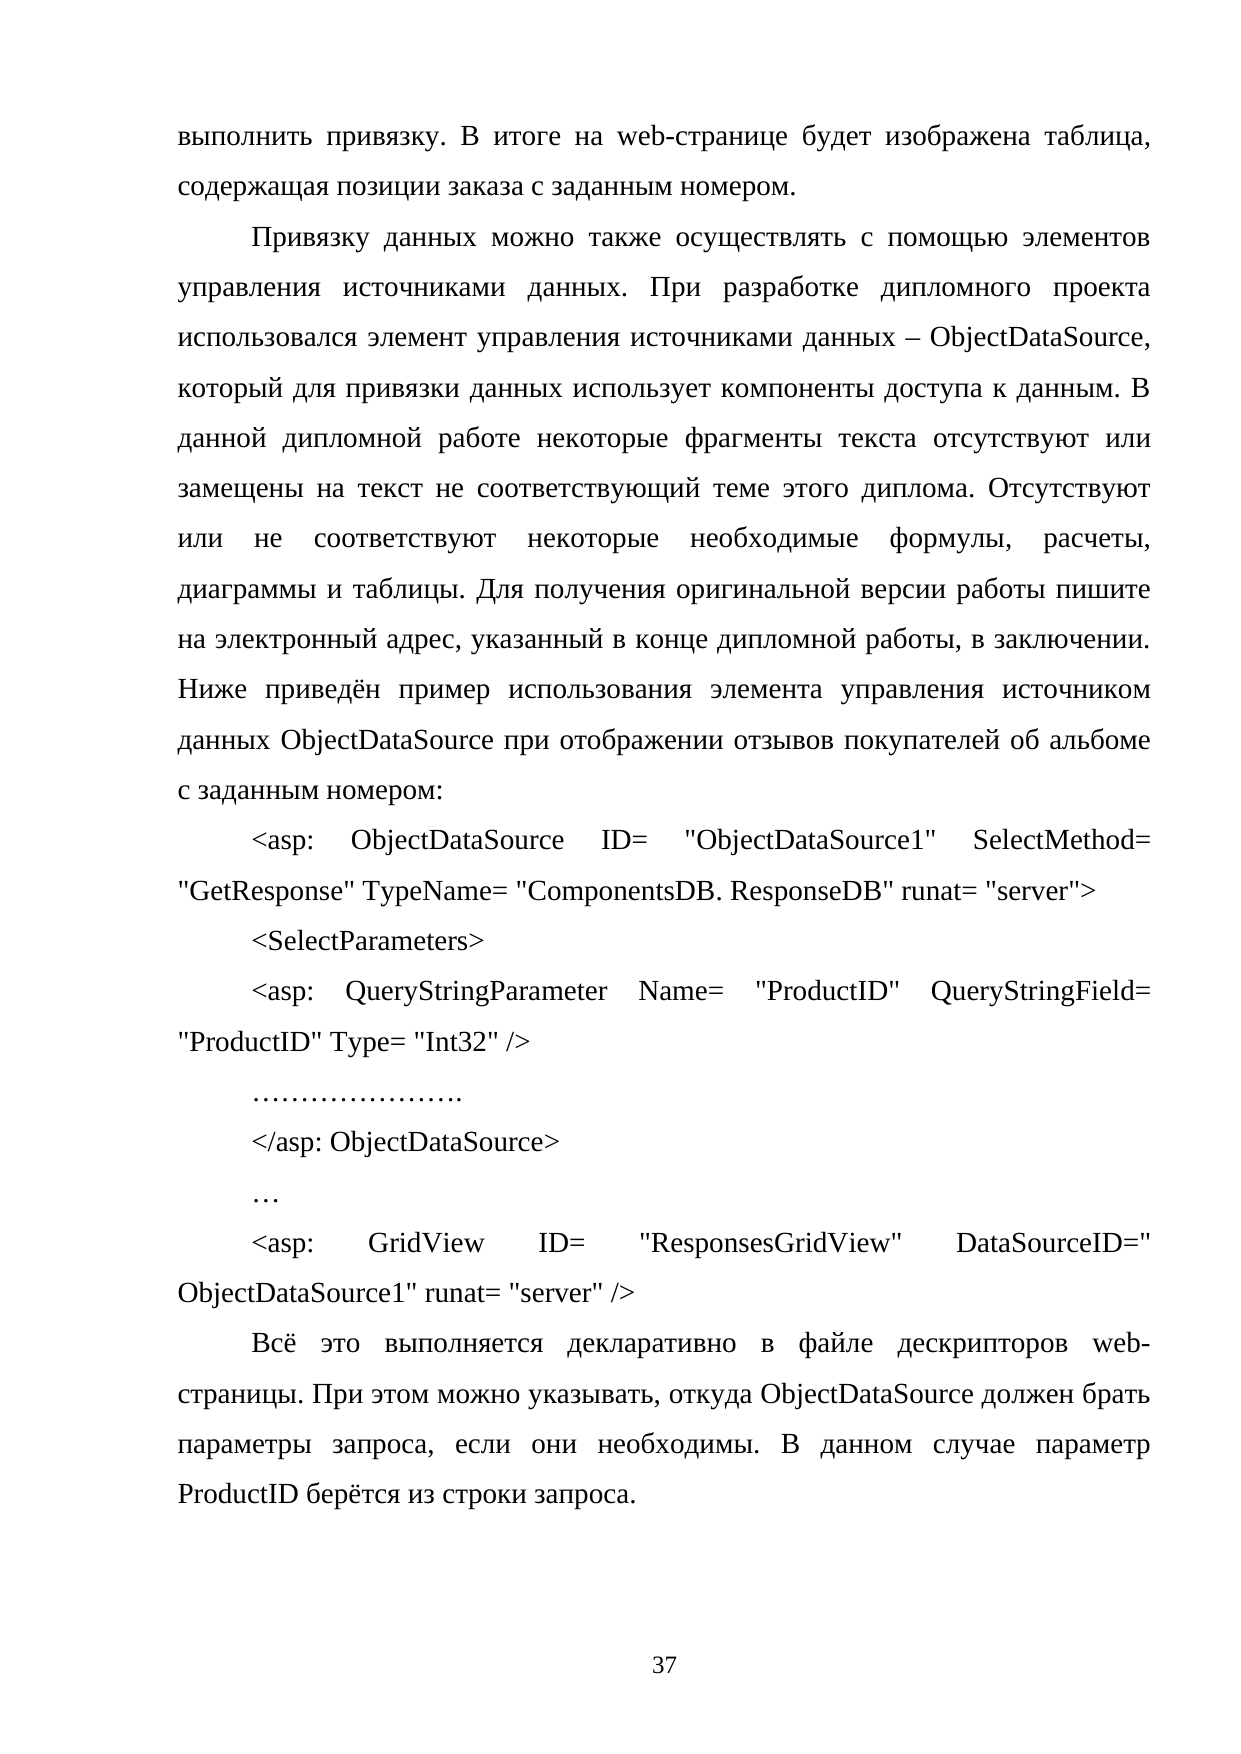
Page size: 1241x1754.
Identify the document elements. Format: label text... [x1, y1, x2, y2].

text <asp: ObjectDataSource ID= "ObjectDataSource1" SelectMethod= "GetResponse" TypeName= "ComponentsDB. ResponseDB" runat= "server"> [177, 822, 1152, 906]
text …………………. [177, 1074, 1152, 1108]
text </asp: ObjectDataSource> [177, 1124, 1152, 1158]
text Привязку данных можно также осуществлять с помощью элементов управления источниками данных. При разработке дипломного проекта использовался элемент управления источниками данных – ObjectDataSource, который для привязки данных использует компоненты доступа к данным. В данной дипломной работе некоторые фрагменты текста отсутствуют или замещены на текст не соответствующий теме этого диплома. Отсутствуют или не соответствуют некоторые необходимые формулы, расчеты, диаграммы и таблицы. Для получения оригинальной версии работы пишите на электронный адрес, указанный в конце дипломной работы, в заключении. Ниже приведён пример использования элемента управления источником данных ObjectDataSource при отображении отзывов покупателей об альбоме с заданным номером: [177, 219, 1152, 806]
text … [177, 1175, 1152, 1208]
text <SelectParameters> [177, 923, 1152, 957]
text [177, 118, 1152, 202]
text Всё это выполняется декларативно в файле дескрипторов web-страницы. При этом можно указывать, откуда ObjectDataSource должен брать параметры запроса, если они необходимы. В данном случае параметр ProductID берётся из строки запроса. [177, 1326, 1152, 1510]
text <asp: QueryStringParameter Name= "ProductID" QueryStringField= "ProductID" Type= "Int32" /> [177, 973, 1152, 1057]
text <asp: GridView ID= "ResponsesGridView" DataSourceID=" ObjectDataSource1" runat= "server" /> [177, 1225, 1152, 1309]
